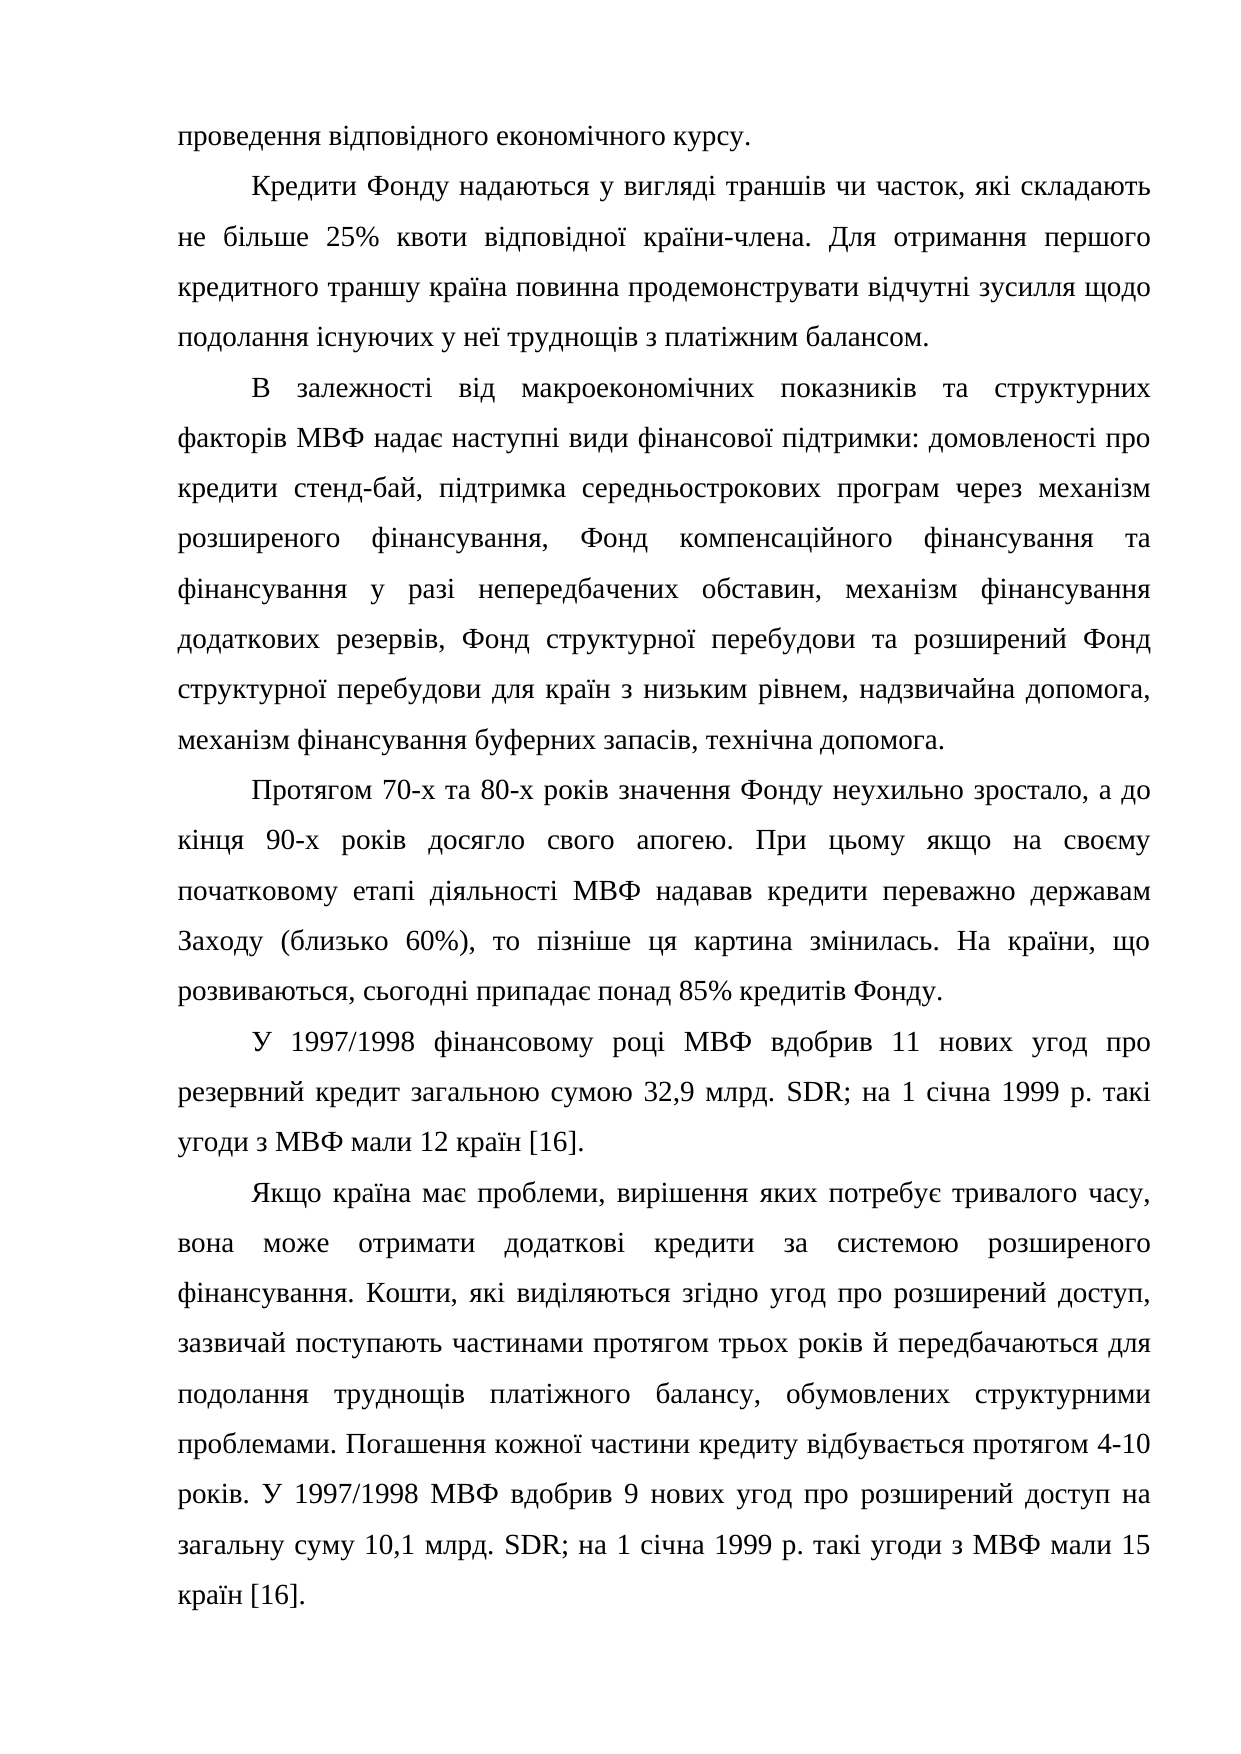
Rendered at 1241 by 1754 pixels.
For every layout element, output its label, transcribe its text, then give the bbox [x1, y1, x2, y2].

text У 1997/1998 фінансовому році МВФ вдобрив 11 нових угод про резервний кредит загальною сумою 32,9 млрд. SDR; на 1 січна 1999 р. такі угоди з МВФ мали 12 країн [16]. [177, 1024, 1152, 1158]
text Кредити Фонду надаються у вигляді траншів чи часток, які складають не більше 25% квоти відповідної країни-члена. Для отримання першого кредитного траншу країна повинна продемонструвати відчутні зусилля щодо подолання існуючих у неї труднощів з платіжним балансом. [177, 168, 1152, 353]
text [177, 118, 1152, 152]
text Протягом 70-х та 80-х років значення Фонду неухильно зростало, а до кінця 90-х років досягло свого апогею. При цьому якщо на своєму початковому етапі діяльності МВФ надавав кредити переважно державам Заходу (близько 60%), то пізніше ця картина змінилась. На країни, що розвиваються, сьогодні припадає понад 85% кредитів Фонду. [177, 772, 1152, 1007]
text В залежності від макроекономічних показників та структурних факторів МВФ надає наступні види фінансової підтримки: домовленості про кредити стенд-бай, підтримка середньострокових програм через механізм розширеного фінансування, Фонд компенсаційного фінансування та фінансування у разі непередбачених обставин, механізм фінансування додаткових резервів, Фонд структурної перебудови та розширений Фонд структурної перебудови для країн з низьким рівнем, надзвичайна допомога, механізм фінансування буферних запасів, технічна допомога. [177, 370, 1152, 755]
text Якщо країна має проблеми, вирішення яких потребує тривалого часу, вона може отримати додаткові кредити за системою розширеного фінансування. Кошти, які виділяються згідно угод про розширений доступ, зазвичай поступають частинами протягом трьох років й передбачаються для подолання труднощів платіжного балансу, обумовлених структурними проблемами. Погашення кожної частини кредиту відбувається протягом 4-10 років. У 1997/1998 МВФ вдобрив 9 нових угод про розширений доступ на загальну суму 10,1 млрд. SDR; на 1 січна 1999 р. такі угоди з МВФ мали 15 країн [16]. [177, 1175, 1152, 1611]
